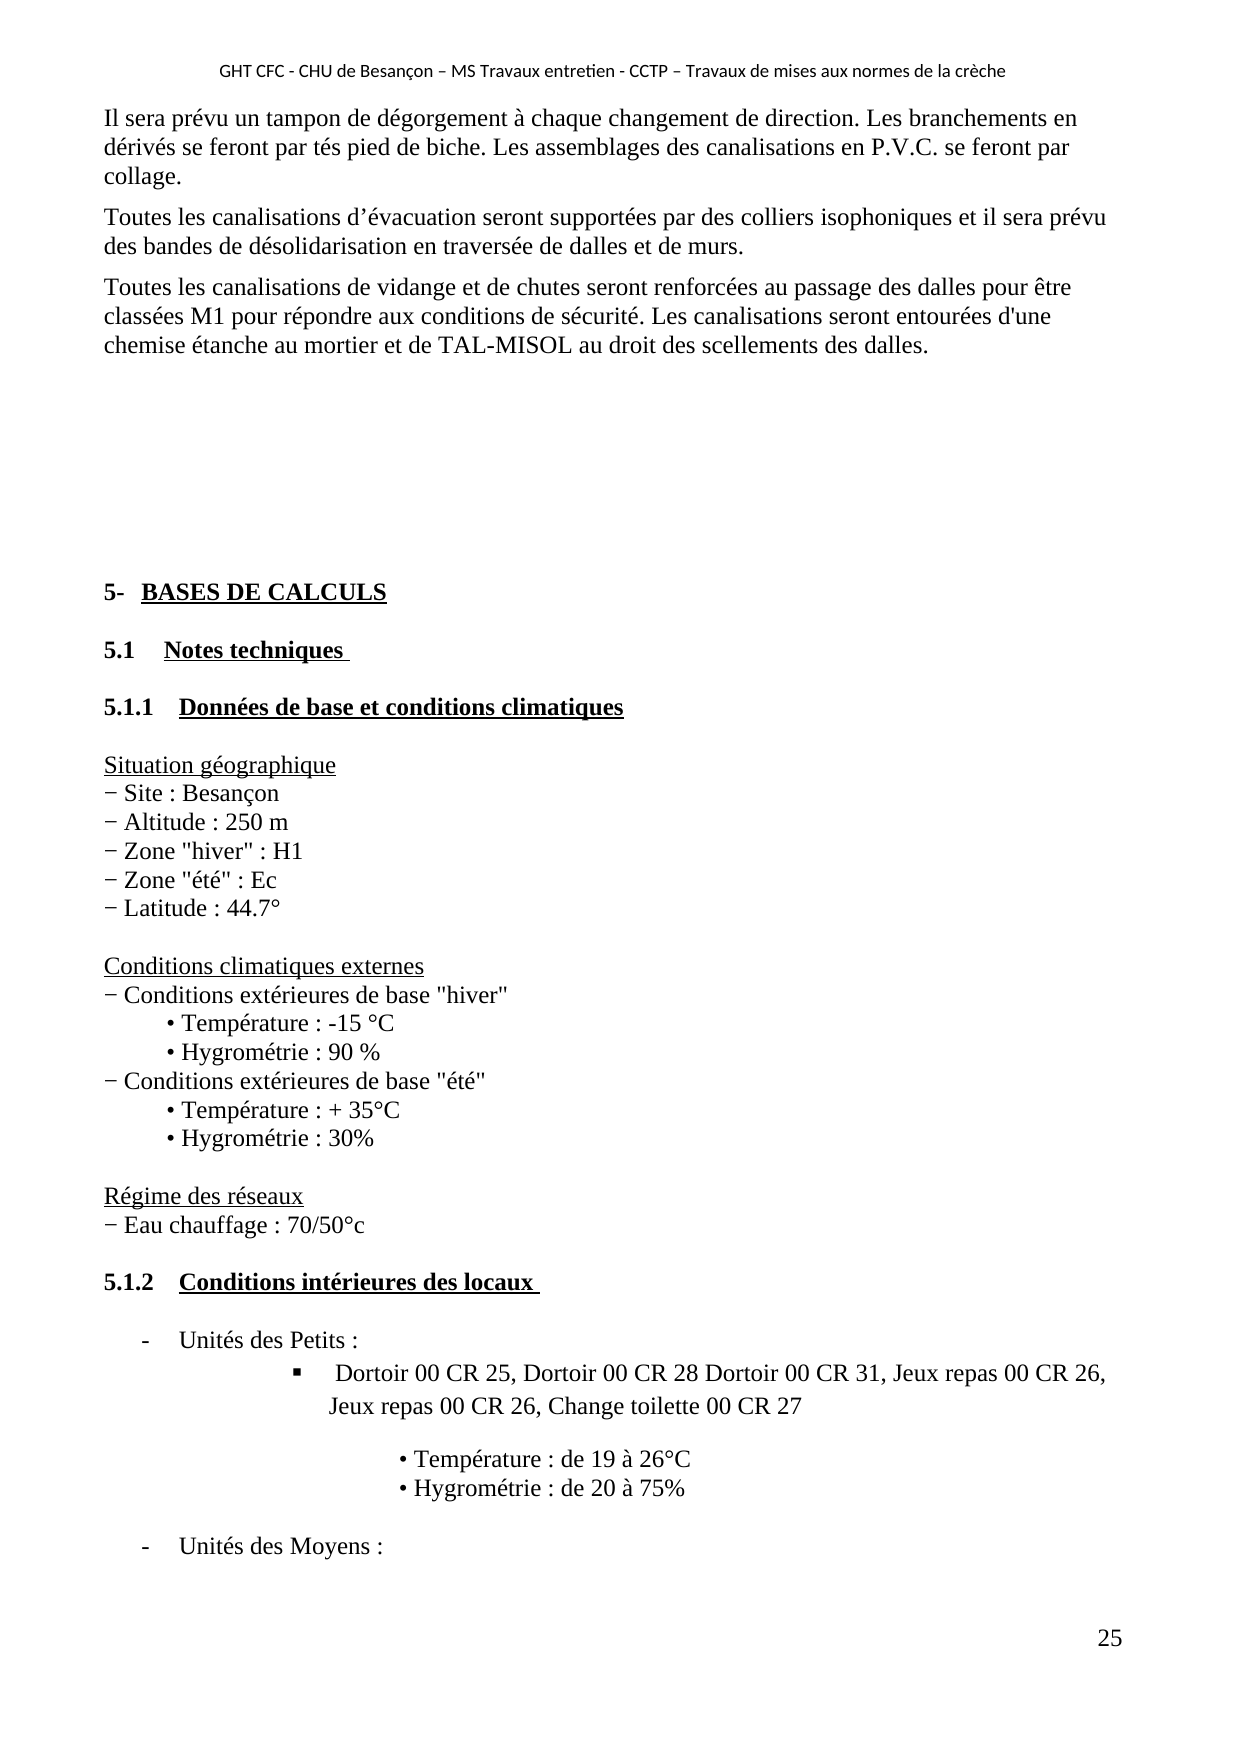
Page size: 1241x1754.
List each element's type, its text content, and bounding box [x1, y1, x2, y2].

text • Température : de 19 à 26°C [325, 1444, 1122, 1473]
text − Zone "hiver" : H1 [103, 836, 1122, 865]
text − Site : Besançon [103, 778, 1122, 807]
text Toutes les canalisations de vidange et de chutes seront renforcées au passage des dalles pour être classées M1 pour répondre aux conditions de sécurité. Les canalisations seront entourées d'une chemise étanche au mortier et de TAL-MISOL au droit des scellements des dalles. [103, 272, 1122, 358]
text Régime des réseaux [103, 1181, 1122, 1210]
text • Température : -15 °C [103, 1008, 1122, 1037]
text • Hygrométrie : 30% [103, 1123, 1122, 1152]
text • Hygrométrie : de 20 à 75% [325, 1473, 1122, 1502]
list Unités des Petits : [141, 1325, 1122, 1353]
text − Conditions extérieures de base "été" [103, 1066, 1122, 1095]
subtitle Conditions intérieures des locaux [103, 1267, 1122, 1296]
list Unités des Moyens : [141, 1531, 1122, 1559]
text − Eau chauffage : 70/50°c [103, 1210, 1122, 1238]
text Situation géographique [103, 750, 1122, 778]
text Il sera prévu un tampon de dégorgement à chaque changement de direction. Les branchements en dérivés se feront par tés pied de biche. Les assemblages des canalisations en P.V.C. se feront par collage. [103, 103, 1122, 190]
text • Température : + 35°C [103, 1095, 1122, 1123]
text − Latitude : 44.7° [103, 893, 1122, 922]
subtitle Notes techniques [103, 635, 1122, 663]
subtitle Bases de calculs [103, 577, 1122, 606]
subtitle Données de base et conditions climatiques [103, 692, 1122, 721]
text • Hygrométrie : 90 % [103, 1037, 1122, 1066]
text − Altitude : 250 m [103, 807, 1122, 836]
text Toutes les canalisations d’évacuation seront supportées par des colliers isophoniques et il sera prévu des bandes de désolidarisation en traversée de dalles et de murs. [103, 202, 1122, 260]
text − Conditions extérieures de base "hiver" [103, 980, 1122, 1008]
text Conditions climatiques externes [103, 951, 1122, 980]
text − Zone "été" : Ec [103, 865, 1122, 893]
list Dortoir 00 CR 25, Dortoir 00 CR 28 Dortoir 00 CR 31, Jeux repas 00 CR 26, Jeux repas 00 CR 26, Change toilette 00 CR 27 [291, 1358, 1122, 1419]
